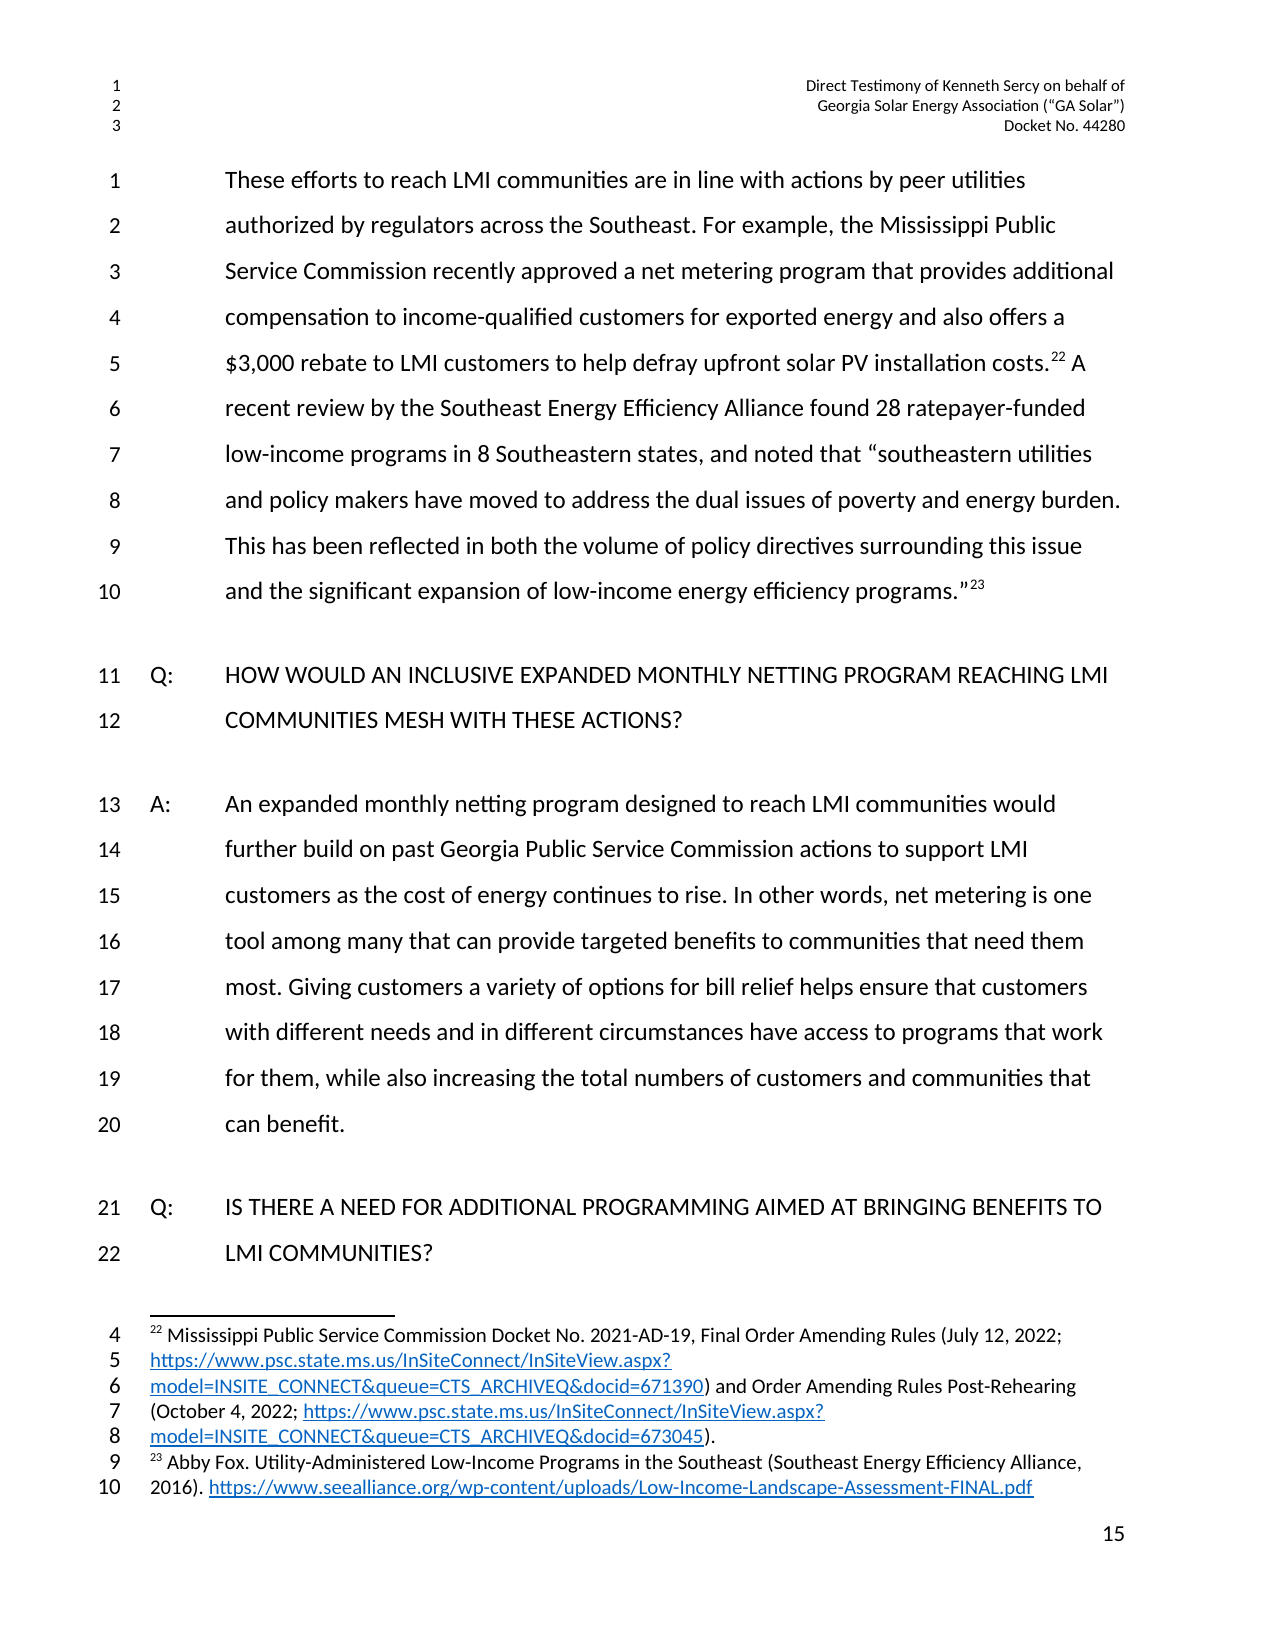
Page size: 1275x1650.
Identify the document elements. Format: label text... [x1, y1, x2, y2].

text Q: HOW WOULD AN INCLUSIVE EXPANDED MONTHLY NETTING PROGRAM REACHING LMI COMMUNITIES MESH WITH THESE ACTIONS? [150, 659, 1125, 735]
text Q: IS THERE A NEED FOR ADDITIONAL PROGRAMMING AIMED AT BRINGING BENEFITS TO LMI COMMUNITIES? [150, 1191, 1125, 1267]
text These efforts to reach LMI communities are in line with actions by peer utilities authorized by regulators across the Southeast. For example, the Mississippi Public Service Commission recently approved a net metering program that provides additional compensation to income-qualified customers for exported energy and also offers a $3,000 rebate to LMI customers to help defray upfront solar PV installation costs. A recent review by the Southeast Energy Efficiency Alliance found 28 ratepayer-funded low-income programs in 8 Southeastern states, and noted that “southeastern utilities and policy makers have moved to address the dual issues of poverty and energy burden. This has been reflected in both the volume of policy directives surrounding this issue and the significant expansion of low-income energy efficiency programs.” [225, 164, 1125, 606]
text A: An expanded monthly netting program designed to reach LMI communities would further build on past Georgia Public Service Commission actions to support LMI customers as the cost of energy continues to rise. In other words, net metering is one tool among many that can provide targeted benefits to communities that need them most. Giving customers a variety of options for bill relief helps ensure that customers with different needs and in different circumstances have access to programs that work for them, while also increasing the total numbers of customers and communities that can benefit. [150, 788, 1125, 1138]
